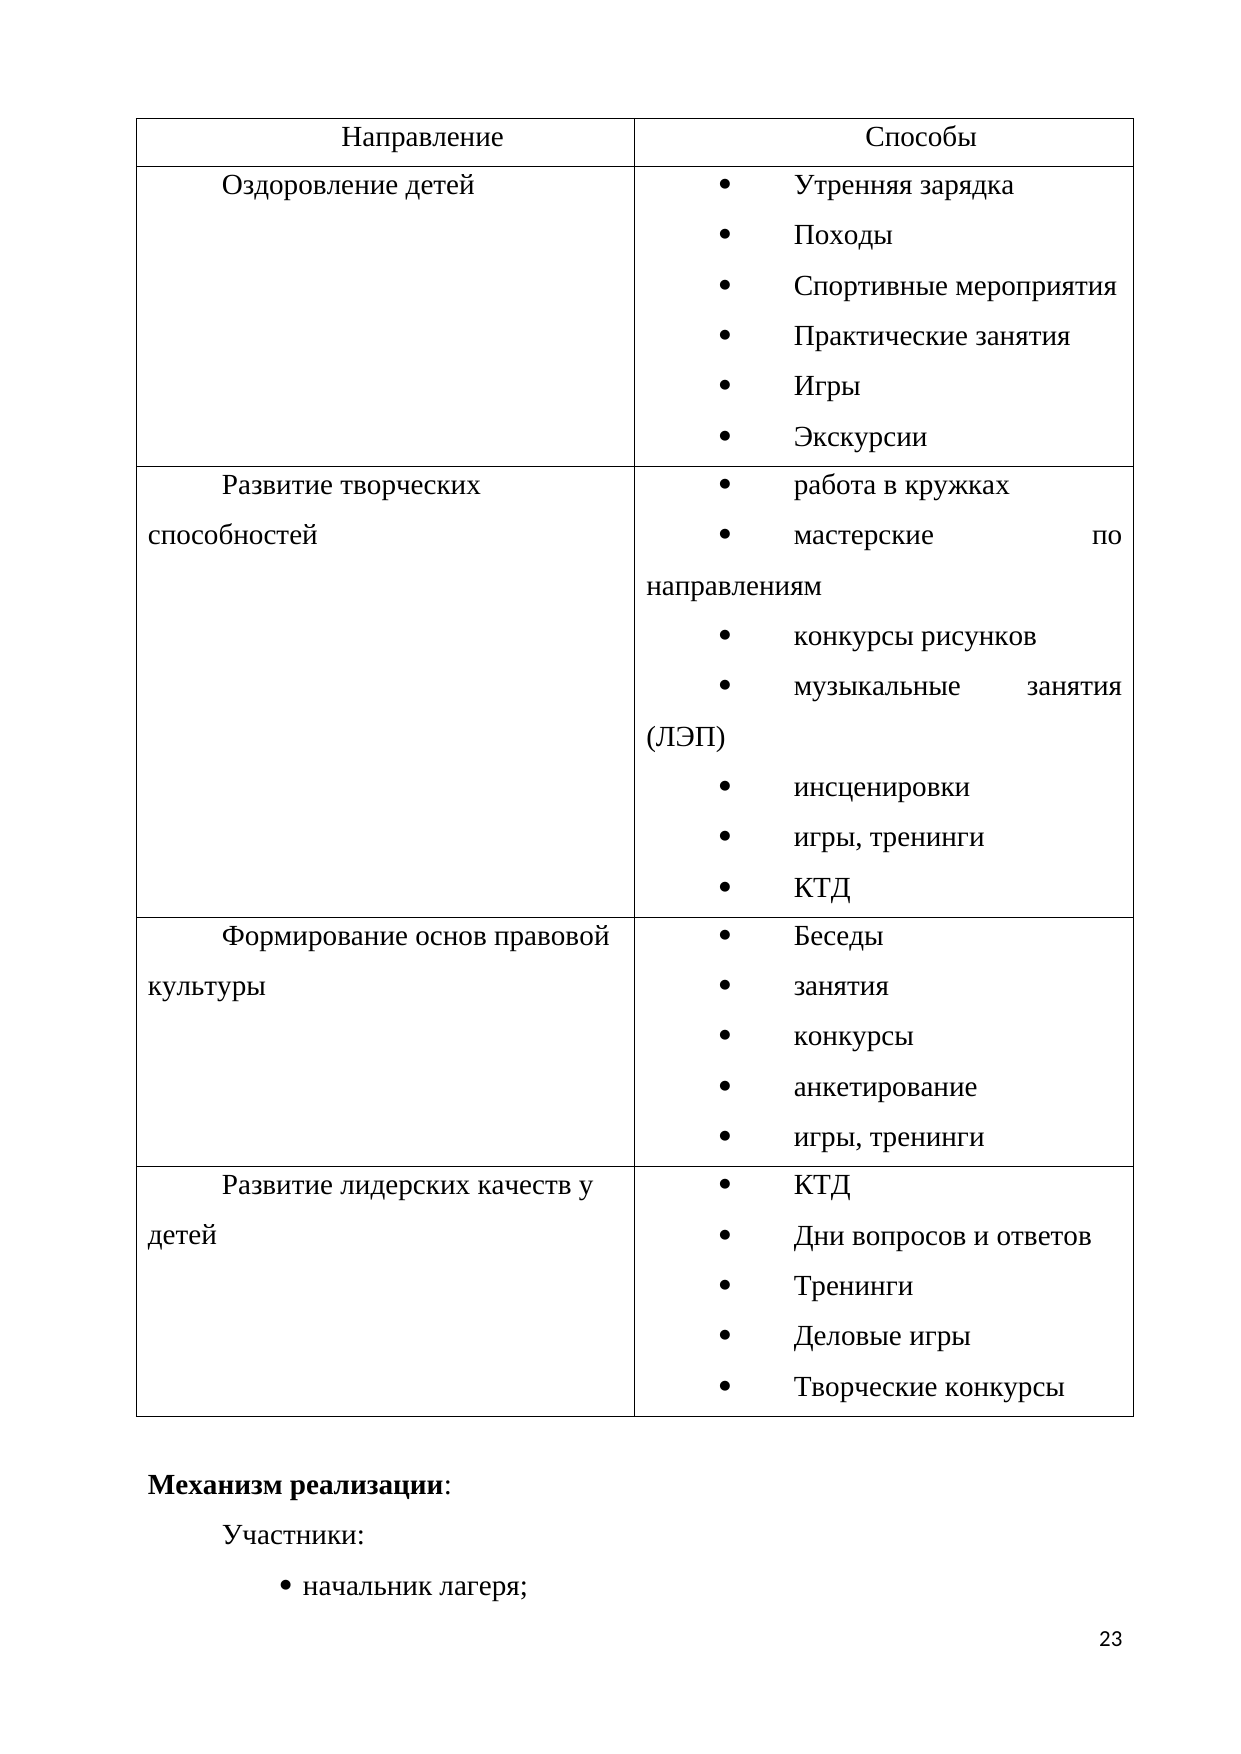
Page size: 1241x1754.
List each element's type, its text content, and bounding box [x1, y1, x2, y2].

table_cell КТД Дни вопросов и ответов Тренинги Деловые игры Творческие конкурсы [635, 1167, 1133, 1416]
table_header Способы [635, 119, 1133, 166]
table_header Направление [137, 119, 634, 166]
text Механизм реализации: [148, 1467, 1122, 1501]
table_cell Беседы занятия конкурсы анкетирование игры, тренинги [635, 918, 1133, 1166]
table_cell работа в кружках мастерские по направлениям конкурсы рисунков музыкальные занятия (ЛЭП) инсценировки игры, тренинги КТД [635, 467, 1133, 917]
table_cell Оздоровление детей [137, 167, 634, 466]
list начальник лагеря; [281, 1568, 1122, 1601]
table_cell Развитие лидерских качеств у детей [137, 1167, 634, 1416]
table_cell Развитие творческих способностей [137, 467, 634, 917]
table_cell Утренняя зарядка Походы Спортивные мероприятия Практические занятия Игры Экскурсии [635, 167, 1133, 466]
text Участники: [148, 1517, 1122, 1551]
table_cell Формирование основ правовой культуры [137, 918, 634, 1166]
